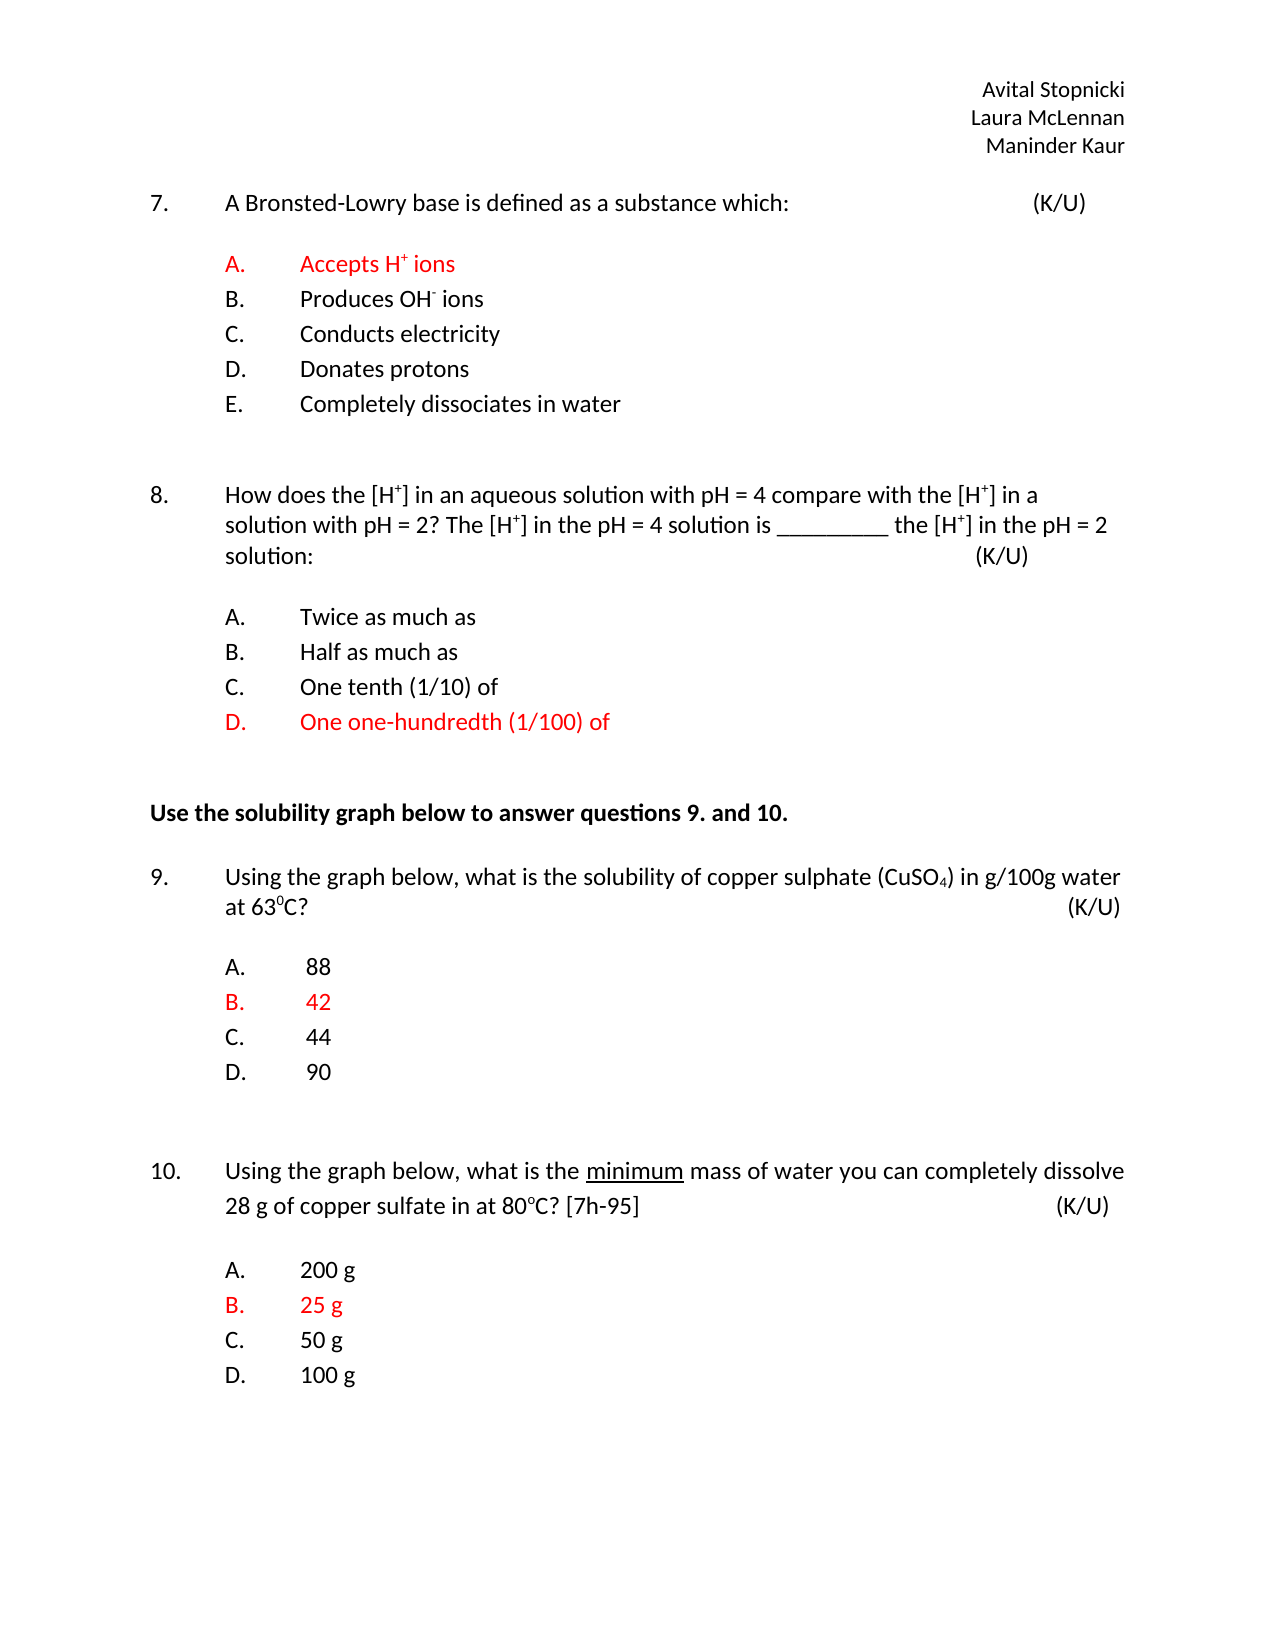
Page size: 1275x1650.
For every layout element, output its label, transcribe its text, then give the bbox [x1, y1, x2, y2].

list One one-hundredth (1/100) of [225, 706, 1125, 737]
list One tenth (1/10) of [225, 671, 1125, 702]
text 10. Using the graph below, what is the minimum mass of water you can completely dissolve 28 g of copper sulfate in at 80oC? [7h-95] (K/U) [150, 1155, 1125, 1221]
text Use the solubility graph below to answer questions 9. and 10. [150, 797, 1125, 827]
text 9. Using the graph below, what is the solubility of copper sulphate (CuSO4) in g/100g water at 630C? (K/U) [150, 861, 1125, 922]
list 88 [225, 951, 1125, 982]
list 100 g [224, 1359, 1125, 1390]
list 50 g [225, 1324, 1125, 1355]
list Half as much as [225, 636, 1125, 667]
list 25 g [225, 1289, 1125, 1320]
list Twice as much as [225, 601, 1125, 632]
list Donates protons [225, 353, 1125, 384]
list Accepts H+ ions [225, 248, 1125, 279]
list Produces OH- ions [225, 283, 1125, 314]
list 200 g [225, 1254, 1125, 1285]
list Conducts electricity [225, 318, 1125, 349]
list 42 [225, 986, 1125, 1017]
text 8. How does the [H+] in an aqueous solution with pH = 4 compare with the [H+] in a solution with pH = 2? The [H+] in the pH = 4 solution is _________ the [H+] in the pH = 2 solution: (K/U) [150, 479, 1125, 571]
text 7. A Bronsted-Lowry base is defined as a substance which: (K/U) [150, 187, 1125, 218]
list Completely dissociates in water [225, 388, 1125, 419]
list 90 [225, 1056, 1125, 1087]
list 44 [225, 1021, 1125, 1052]
